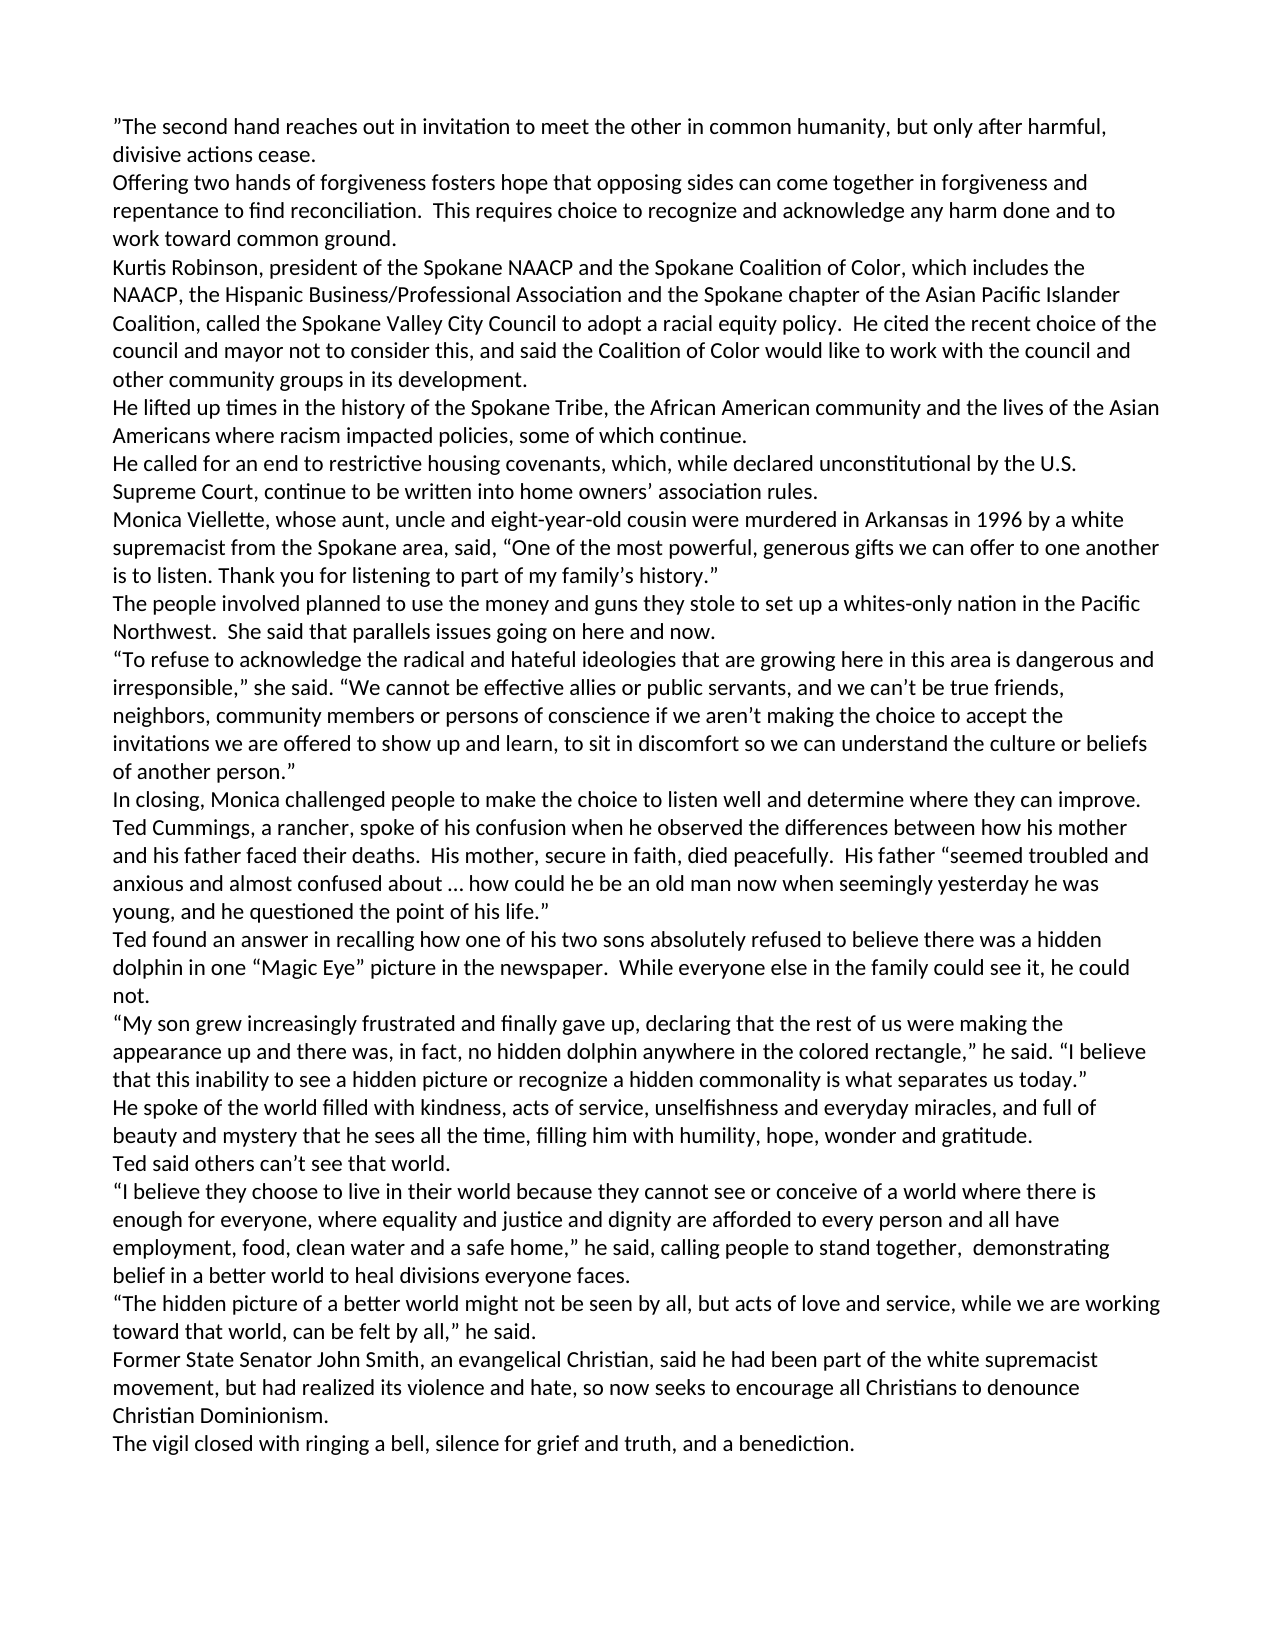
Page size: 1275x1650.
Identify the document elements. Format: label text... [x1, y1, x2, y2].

text Ted found an answer in recalling how one of his two sons absolutely refused to believe there was a hidden dolphin in one “Magic Eye” picture in the newspaper. While everyone else in the family could see it, he could not. [112, 925, 1162, 1009]
text The vigil closed with ringing a bell, silence for grief and truth, and a benediction. [112, 1429, 1162, 1457]
text He called for an end to restrictive housing covenants, which, while declared unconstitutional by the U.S. Supreme Court, continue to be written into home owners’ association rules. [112, 449, 1162, 505]
text Monica Viellette, whose aunt, uncle and eight-year-old cousin were murdered in Arkansas in 1996 by a white supremacist from the Spokane area, said, “One of the most powerful, generous gifts we can offer to one another is to listen. Thank you for listening to part of my family’s history.” [112, 505, 1162, 589]
text The people involved planned to use the money and guns they stole to set up a whites-only nation in the Pacific Northwest. She said that parallels issues going on here and now. [112, 589, 1162, 645]
text ”The second hand reaches out in invitation to meet the other in common humanity, but only after harmful, divisive actions cease. [112, 112, 1162, 168]
text In closing, Monica challenged people to make the choice to listen well and determine where they can improve. [112, 785, 1162, 813]
text Former State Senator John Smith, an evangelical Christian, said he had been part of the white supremacist movement, but had realized its violence and hate, so now seeks to encourage all Christians to denounce Christian Dominionism. [112, 1345, 1162, 1429]
text “To refuse to acknowledge the radical and hateful ideologies that are growing here in this area is dangerous and irresponsible,” she said. “We cannot be effective allies or public servants, and we can’t be true friends, neighbors, community members or persons of conscience if we aren’t making the choice to accept the invitations we are offered to show up and learn, to sit in discomfort so we can understand the culture or beliefs of another person.” [112, 645, 1162, 785]
text Ted Cummings, a rancher, spoke of his confusion when he observed the differences between how his mother and his father faced their deaths. His mother, secure in faith, died peacefully. His father “seemed troubled and anxious and almost confused about … how could he be an old man now when seemingly yesterday he was young, and he questioned the point of his life.” [112, 813, 1162, 925]
text Kurtis Robinson, president of the Spokane NAACP and the Spokane Coalition of Color, which includes the NAACP, the Hispanic Business/Professional Association and the Spokane chapter of the Asian Pacific Islander Coalition, called the Spokane Valley City Council to adopt a racial equity policy. He cited the recent choice of the council and mayor not to consider this, and said the Coalition of Color would like to work with the council and other community groups in its development. [112, 253, 1162, 393]
text He lifted up times in the history of the Spokane Tribe, the African American community and the lives of the Asian Americans where racism impacted policies, some of which continue. [112, 393, 1162, 449]
text He spoke of the world filled with kindness, acts of service, unselfishness and everyday miracles, and full of beauty and mystery that he sees all the time, filling him with humility, hope, wonder and gratitude. [112, 1093, 1162, 1149]
text “The hidden picture of a better world might not be seen by all, but acts of love and service, while we are working toward that world, can be felt by all,” he said. [112, 1289, 1162, 1345]
text “I believe they choose to live in their world because they cannot see or conceive of a world where there is enough for everyone, where equality and justice and dignity are afforded to every person and all have employment, food, clean water and a safe home,” he said, calling people to stand together, demonstrating belief in a better world to heal divisions everyone faces. [112, 1177, 1162, 1289]
text “My son grew increasingly frustrated and finally gave up, declaring that the rest of us were making the appearance up and there was, in fact, no hidden dolphin anywhere in the colored rectangle,” he said. “I believe that this inability to see a hidden picture or recognize a hidden commonality is what separates us today.” [112, 1009, 1162, 1093]
text Ted said others can’t see that world. [112, 1149, 1162, 1177]
text Offering two hands of forgiveness fosters hope that opposing sides can come together in forgiveness and repentance to find reconciliation. This requires choice to recognize and acknowledge any harm done and to work toward common ground. [112, 168, 1162, 253]
